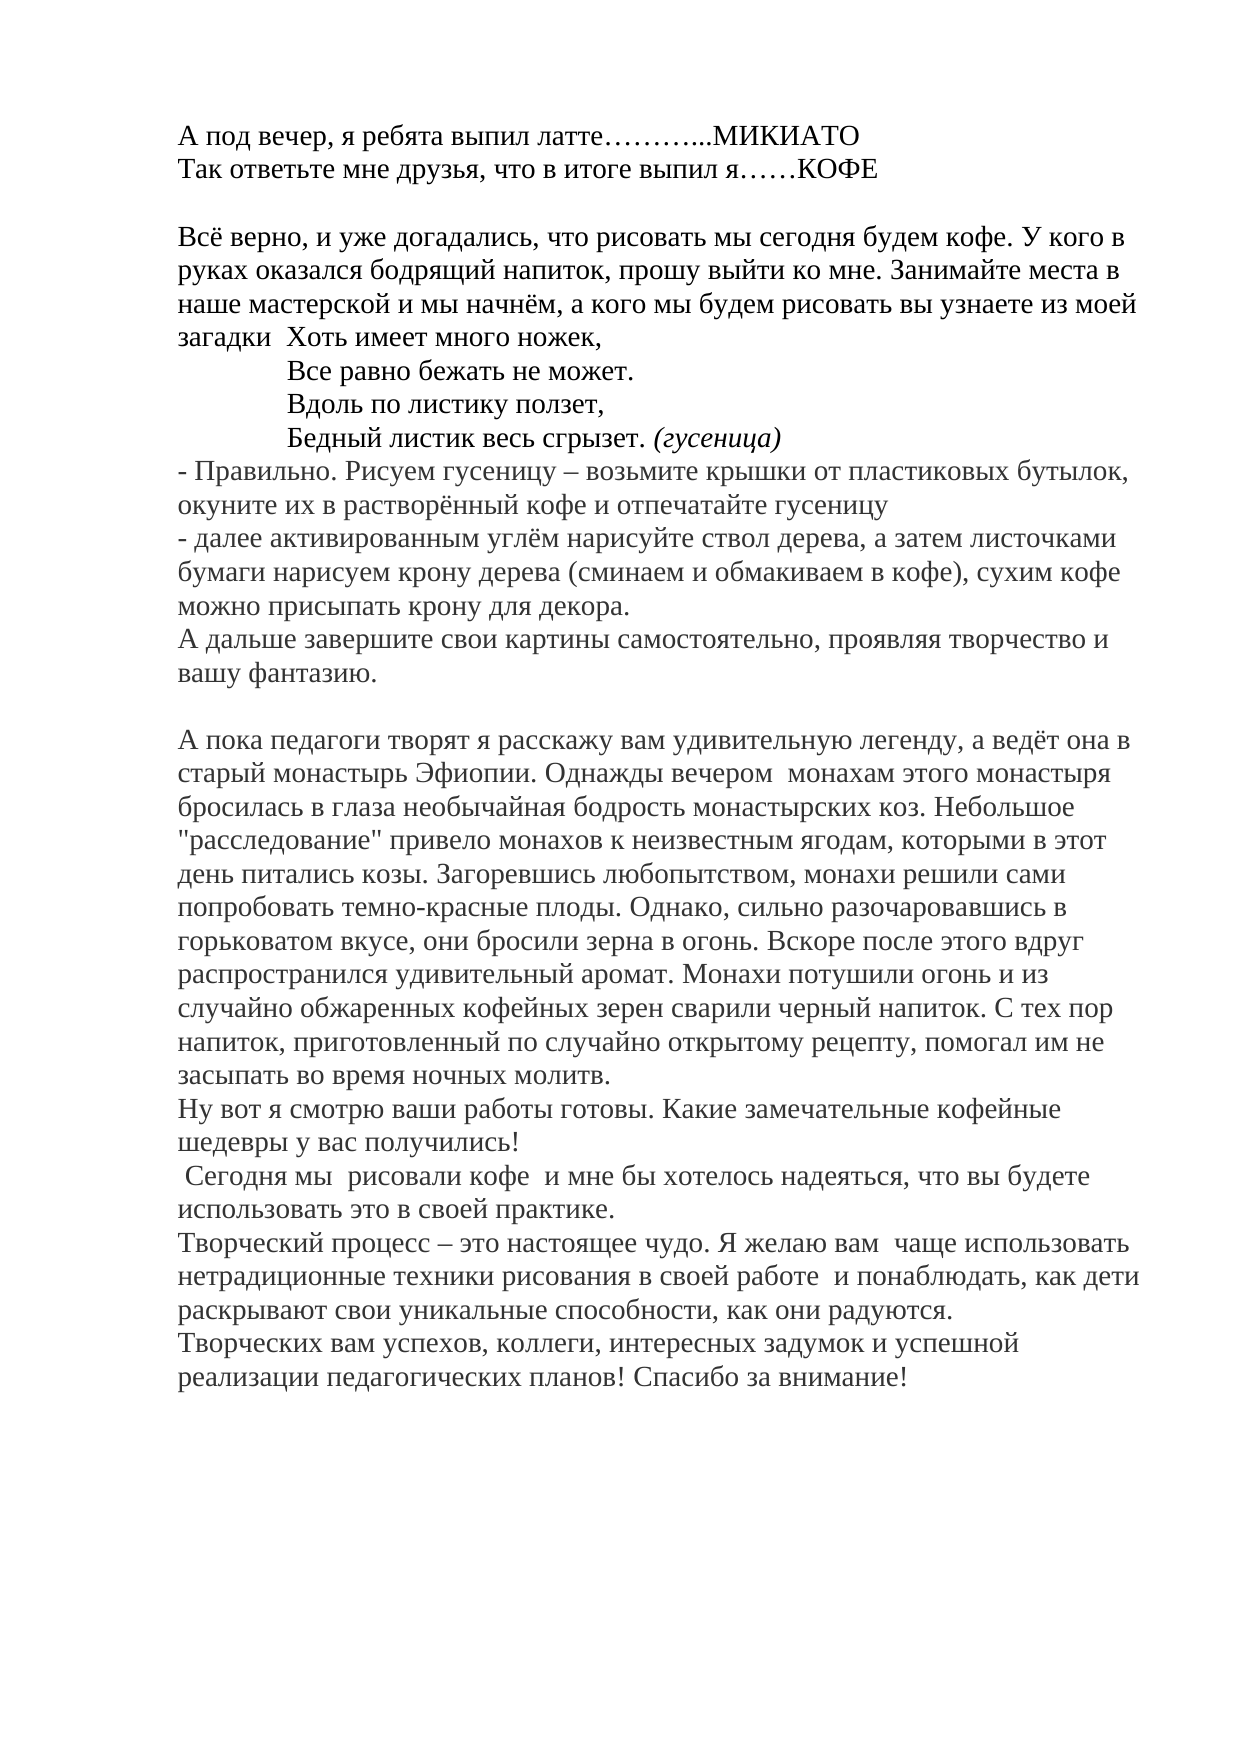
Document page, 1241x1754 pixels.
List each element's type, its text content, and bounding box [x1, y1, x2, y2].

text Бедный листик весь сгрызет. (гусеница) [177, 420, 1152, 453]
text Так ответьте мне друзья, что в итоге выпил я……КОФЕ [177, 152, 1152, 185]
text Творческих вам успехов, коллеги, интересных задумок и успешной реализации педагогических планов! Спасибо за внимание! [177, 1326, 1152, 1393]
text А пока педагоги творят я расскажу вам удивительную легенду, а ведёт она в старый монастырь Эфиопии. Однажды вечером монахам этого монастыря бросилась в глаза необычайная бодрость монастырских коз. Небольшое "расследование" привело монахов к неизвестным ягодам, которыми в этот день питались козы. Загоревшись любопытством, монахи решили сами попробовать темно-красные плоды. Однако, сильно разочаровавшись в горьковатом вкусе, они бросили зерна в огонь. Вскоре после этого вдруг распространился удивительный аромат. Монахи потушили огонь и из случайно обжаренных кофейных зерен сварили черный напиток. С тех пор напиток, приготовленный по случайно открытому рецепту, помогал им не засыпать во время ночных молитв. [177, 722, 1152, 1091]
text Всё верно, и уже догадались, что рисовать мы сегодня будем кофе. У кого в руках оказался бодрящий напиток, прошу выйти ко мне. Занимайте места в наше мастерской и мы начнём, а кого мы будем рисовать вы узнаете из моей загадки Хоть имеет много ножек, [177, 219, 1152, 353]
text Ну вот я смотрю ваши работы готовы. Какие замечательные кофейные шедевры у вас получились! [177, 1091, 1152, 1158]
text А дальше завершите свои картины самостоятельно, проявляя творчество и вашу фантазию. [177, 621, 1152, 688]
text Творческий процесс – это настоящее чудо. Я желаю вам чаще использовать нетрадиционные техники рисования в своей работе и понаблюдать, как дети раскрывают свои уникальные способности, как они радуются. [177, 1225, 1152, 1326]
text Вдоль по листику ползет, [177, 386, 1152, 420]
text - далее активированным углём нарисуйте ствол дерева, а затем листочками бумаги нарисуем крону дерева (сминаем и обмакиваем в кофе), сухим кофе можно присыпать крону для декора. [177, 521, 1152, 621]
text Сегодня мы рисовали кофе и мне бы хотелось надеяться, что вы будете использовать это в своей практике. [177, 1158, 1152, 1225]
text - Правильно. Рисуем гусеницу – возьмите крышки от пластиковых бутылок, окуните их в растворённый кофе и отпечатайте гусеницу [177, 453, 1152, 521]
text А под вечер, я ребята выпил латте………...МИКИАТО [177, 118, 1152, 152]
text Все равно бежать не может. [177, 353, 1152, 386]
